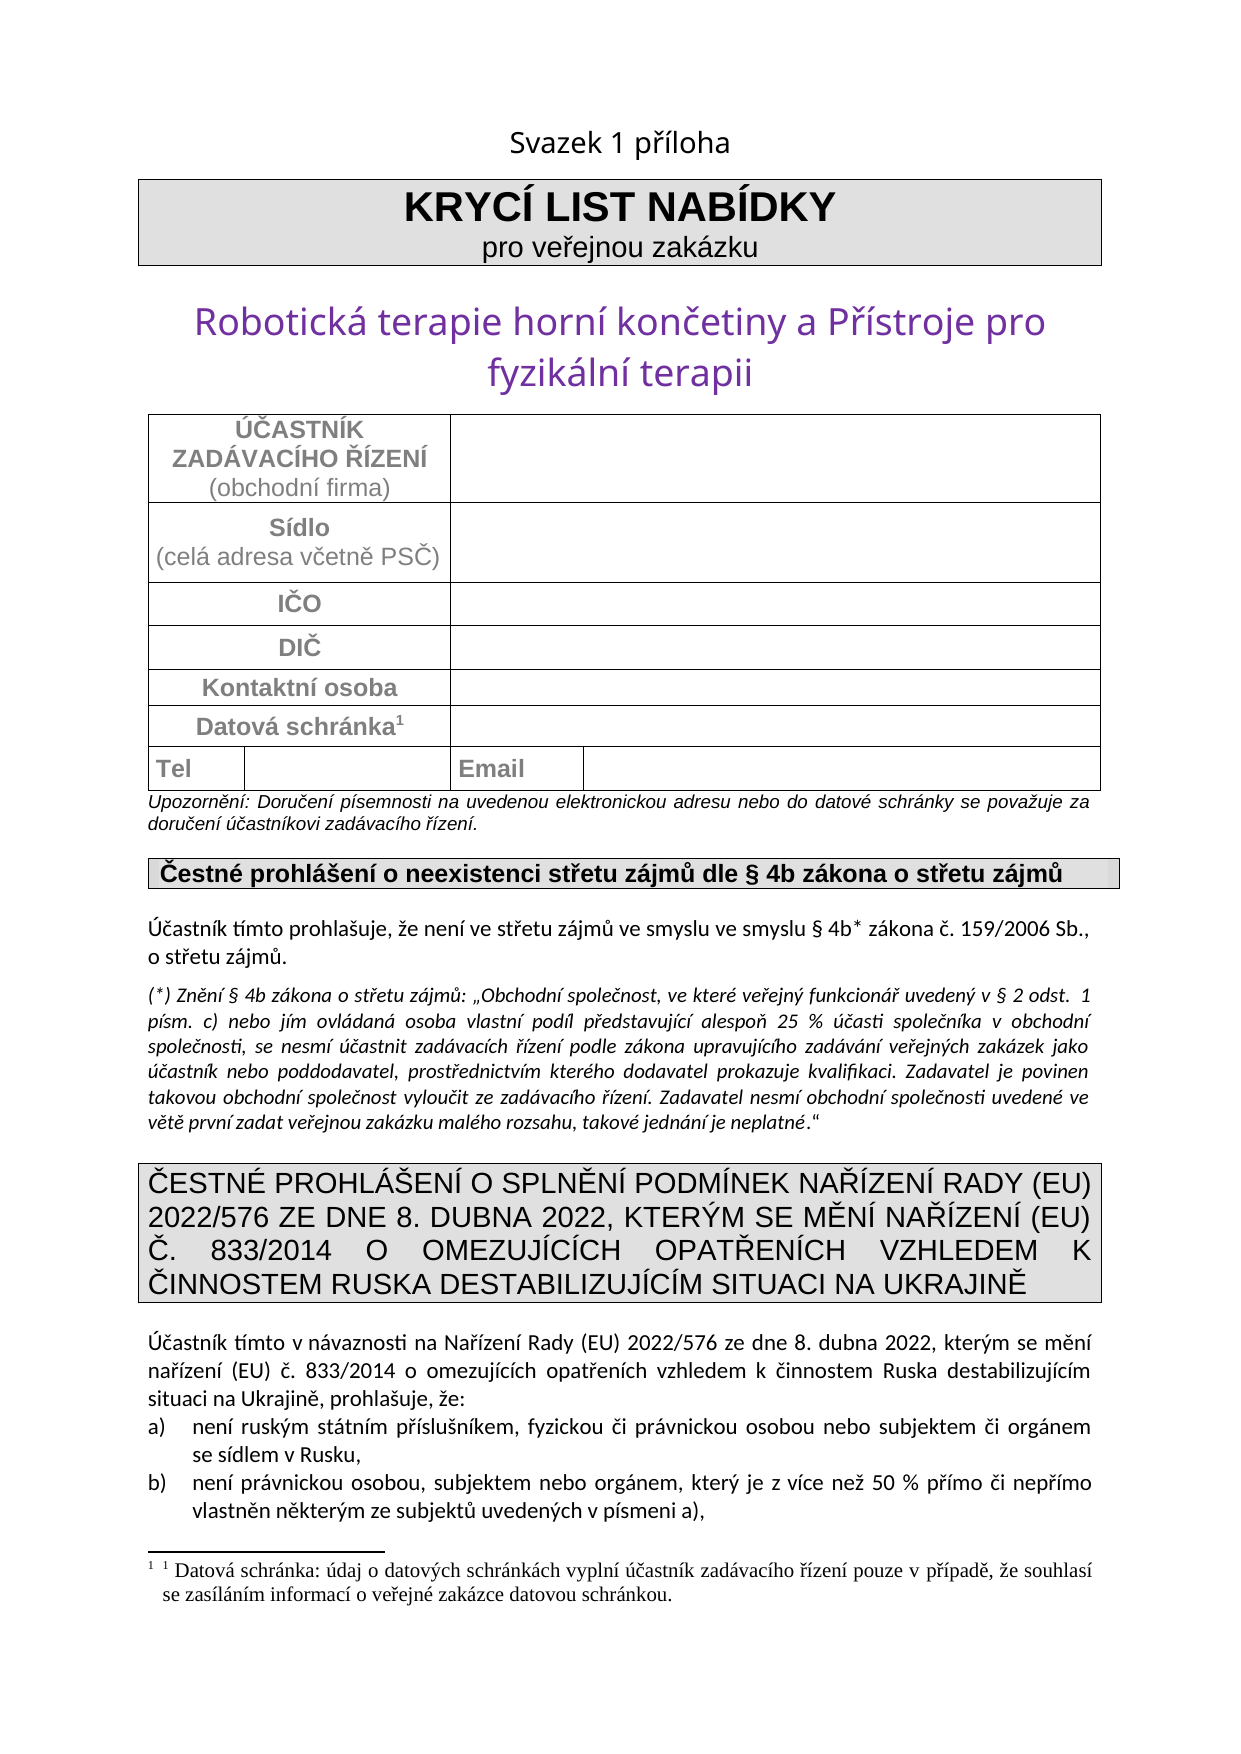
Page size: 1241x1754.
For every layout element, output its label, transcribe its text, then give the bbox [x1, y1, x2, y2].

table_cell Tel [149, 747, 244, 790]
table_cell [451, 626, 1100, 669]
text Robotická terapie horní končetiny a Přístroje pro fyzikální terapii [148, 295, 1092, 397]
table_cell [451, 583, 1100, 625]
table_cell DIČ [149, 626, 450, 669]
text Účastník tímto prohlašuje, že není ve střetu zájmů ve smyslu ve smyslu § 4b* zákona č. 159/2006 Sb., o střetu zájmů. [148, 914, 1092, 970]
text Svazek 1 příloha [148, 122, 1092, 162]
table_cell Sídlo (celá adresa včetně PSČ) [149, 503, 450, 582]
table_cell Email [451, 747, 583, 790]
table_cell [584, 747, 1100, 790]
text Účastník tímto v návaznosti na Nařízení Rady (EU) 2022/576 ze dne 8. dubna 2022, kterým se mění nařízení (EU) č. 833/2014 o omezujících opatřeních vzhledem k činnostem Ruska destabilizujícím situaci na Ukrajině, prohlašuje, že: [148, 1328, 1092, 1412]
list není ruským státním příslušníkem, fyzickou či právnickou osobou nebo subjektem či orgánem se sídlem v Rusku, [148, 1412, 1092, 1468]
text (*) Znění § 4b zákona o střetu zájmů: „Obchodní společnost, ve které veřejný funkcionář uvedený v § 2 odst. 1 písm. c) nebo jím ovládaná osoba vlastní podíl představující alespoň 25 % účasti společníka v obchodní společnosti, se nesmí účastnit zadávacích řízení podle zákona upravujícího zadávání veřejných zakázek jako účastník nebo poddodavatel, prostřednictvím kterého dodavatel prokazuje kvalifikaci. Zadavatel je povinen takovou obchodní společnost vyloučit ze zadávacího řízení. Zadavatel nesmí obchodní společnosti uvedené ve větě první zadat veřejnou zakázku malého rozsahu, takové jednání je neplatné.“ [148, 982, 1092, 1135]
text pro veřejnou zakázku [139, 227, 1101, 265]
list není právnickou osobou, subjektem nebo orgánem, který je z více než 50 % přímo či nepřímo vlastněn některým ze subjektů uvedených v písmeni a), [148, 1468, 1092, 1524]
table_cell Kontaktní osoba [149, 670, 450, 704]
table_header ÚČASTNÍK ZADÁVACÍHO ŘÍZENÍ (obchodní firma) [149, 415, 450, 502]
text ČESTNÉ PROHLÁŠENÍ O SPLNĚNÍ PODMÍNEK NAŘÍZENÍ RADY (EU) 2022/576 ZE DNE 8. DUBNA 2022, KTERÝM SE MĚNÍ NAŘÍZENÍ (EU) Č. 833/2014 O OMEZUJÍCÍCH OPATŘENÍCH VZHLEDEM K ČINNOSTEM RUSKA DESTABILIZUJÍCÍM SITUACI NA UKRAJINĚ [139, 1164, 1101, 1302]
table_cell IČO [149, 583, 450, 625]
table_cell Datová schránka [149, 706, 450, 746]
table_cell [451, 503, 1100, 582]
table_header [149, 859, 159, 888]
table_cell [451, 670, 1100, 704]
table_header [451, 415, 1100, 502]
table_cell [451, 706, 1100, 746]
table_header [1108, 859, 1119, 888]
table_cell [245, 747, 450, 790]
text KRYCÍ LIST NABÍDKY [139, 180, 1101, 227]
text Upozornění: Doručení písemnosti na uvedenou elektronickou adresu nebo do datové schránky se považuje za doručení účastníkovi zadávacího řízení. [148, 791, 1092, 834]
